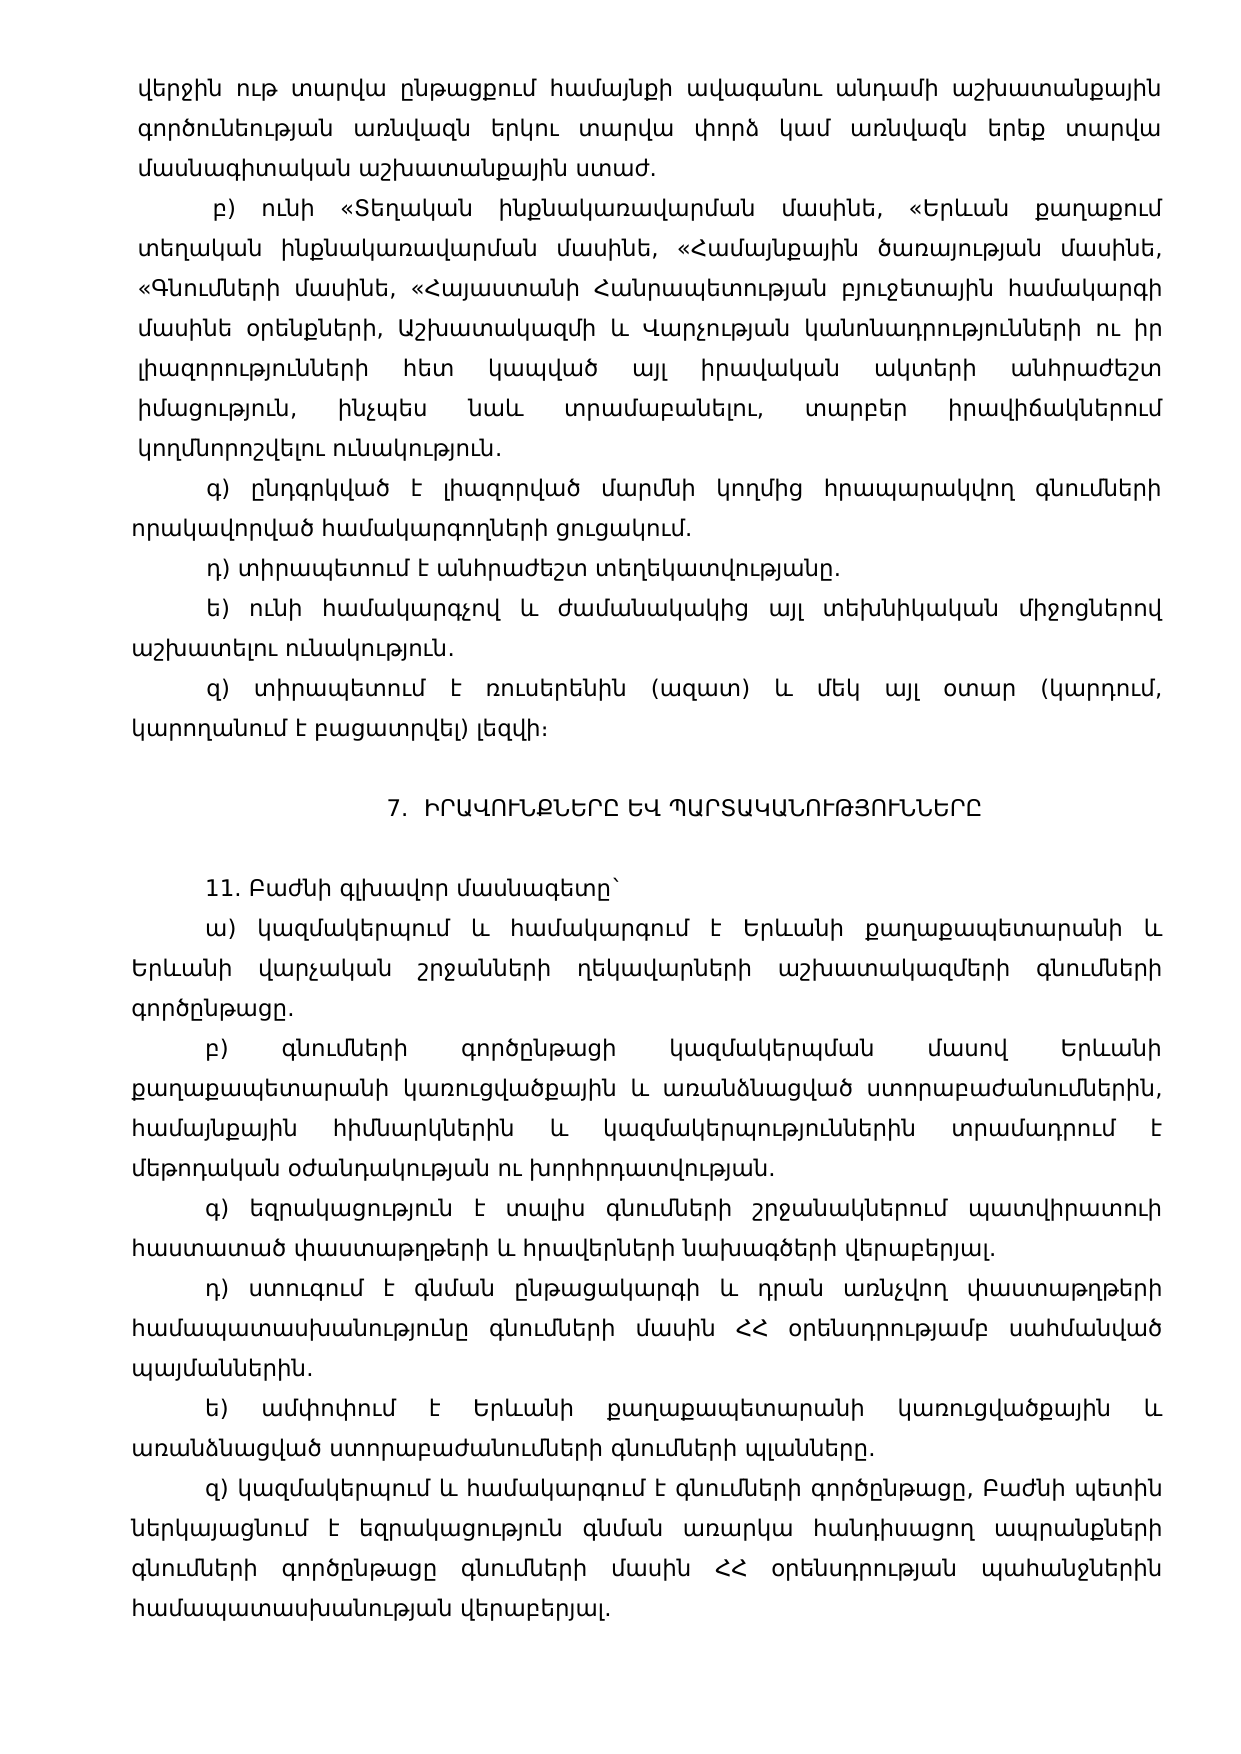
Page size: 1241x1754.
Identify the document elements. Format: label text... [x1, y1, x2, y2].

text 11. Բաժնի գլխավոր մասնագետը` [131, 875, 1162, 902]
text ե) ունի համակարգչով և ժամանակակից այլ տեխնիկական միջոցներով աշխատելու ունակություն. [131, 595, 1162, 662]
text ե) ամփոփում է Երևանի քաղաքապետարանի կառուցվածքային և առանձնացված ստորաբաժանումների գնումների պլանները. [131, 1395, 1162, 1462]
text դ) ստուգում է գնման ընթացակարգի և դրան առնչվող փաստաթղթերի համապատասխանությունը գնումների մասին ՀՀ օրենսդրությամբ սահմանված պայմաններին. [131, 1275, 1162, 1382]
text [137, 75, 1162, 182]
text բ) գնումների գործընթացի կազմակերպման մասով Երևանի քաղաքապետարանի կառուցվածքային և առանձնացված ստորաբաժանումներին, համայնքային հիմնարկներին և կազմակերպություններին տրամադրում է մեթոդական օժանդակության ու խորհրդատվության. [131, 1035, 1162, 1182]
text զ) տիրապետում է ռուսերենին (ազատ) և մեկ այլ օտար (կարդում, կարողանում է բացատրվել) լեզվի։ [131, 675, 1162, 742]
text գ) ընդգրկված է լիազորված մարմնի կողմից հրապարակվող գնումների որակավորված համակարգողների ցուցակում. [131, 475, 1162, 542]
list ԻՐԱՎՈՒՆՔՆԵՐԸ ԵՎ ՊԱՐՏԱԿԱՆՈՒԹՅՈՒՆՆԵՐԸ [206, 795, 1162, 822]
text ա) կազմակերպում և համակարգում է Երևանի քաղաքապետարանի և Երևանի վարչական շրջանների ղեկավարների աշխատակազմերի գնումների գործընթացը. [131, 915, 1162, 1022]
text գ) եզրակացություն է տալիս գնումների շրջանակներում պատվիրատուի հաստատած փաստաթղթերի և հրավերների նախագծերի վերաբերյալ. [131, 1195, 1162, 1262]
text բ) ունի «Տեղական ինքնակառավարման մասինե, «Երևան քաղաքում տեղական ինքնակառավարման մասինե, «Համայնքային ծառայության մասինե, «Գնումների մասինե, «Հայաստանի Հանրապետության բյուջետային համակարգի մասինե օրենքների, Աշխատակազմի և Վարչության կանոնադրությունների ու իր լիազորությունների հետ կապված այլ իրավական ակտերի անհրաժեշտ իմացություն, ինչպես նաև տրամաբանելու, տարբեր իրավիճակներում կողմնորոշվելու ունակություն. [137, 195, 1162, 462]
text դ) տիրապետում է անհրաժեշտ տեղեկատվությանը. [131, 555, 1162, 582]
text զ) կազմակերպում և համակարգում է գնումների գործընթացը, Բաժնի պետին ներկայացնում է եզրակացություն գնման առարկա հանդիսացող ապրանքների գնումների գործընթացը գնումների մասին ՀՀ օրենսդրության պահանջներին համապատասխանության վերաբերյալ. [131, 1475, 1162, 1622]
